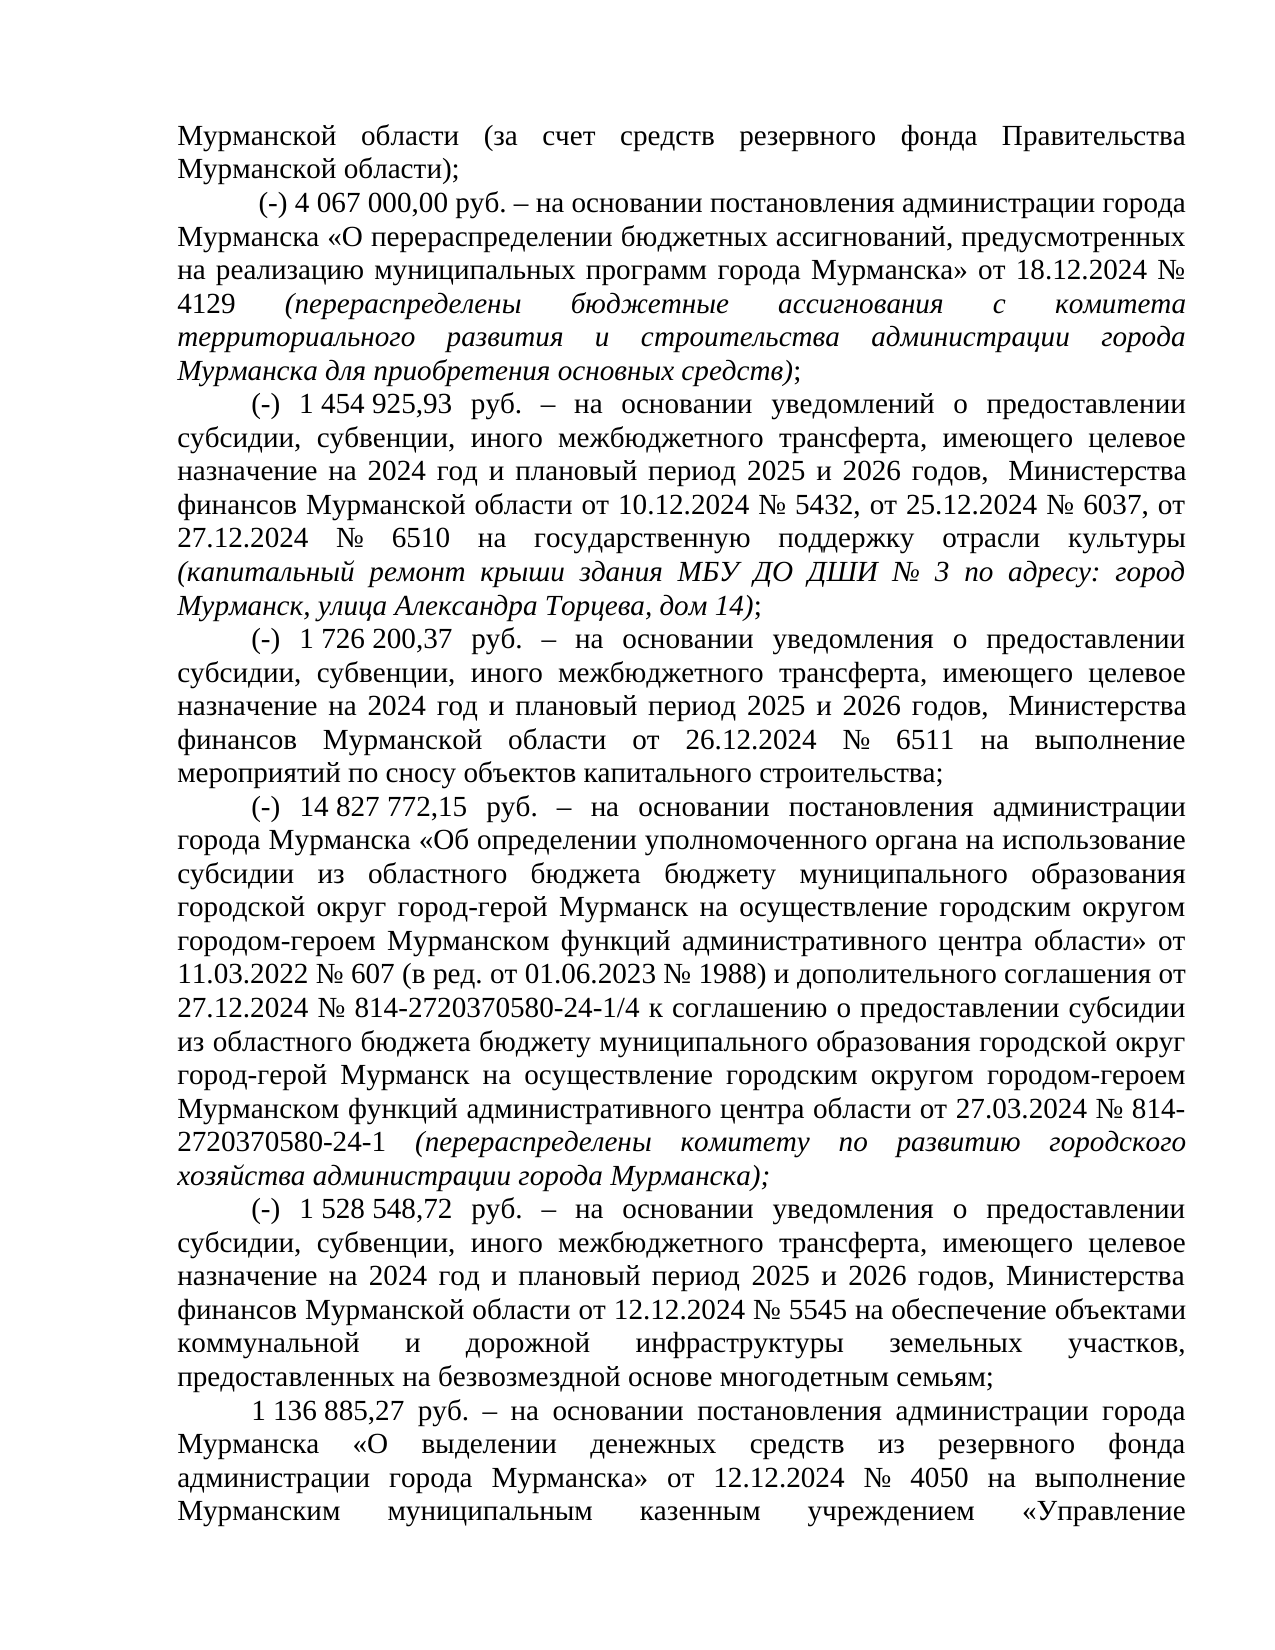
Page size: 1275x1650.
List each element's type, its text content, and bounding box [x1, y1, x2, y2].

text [177, 118, 1186, 185]
text (-) 1 454 925,93 руб. – на основании уведомлений о предоставлении субсидии, субвенции, иного межбюджетного трансферта, имеющего целевое назначение на 2024 год и плановый период 2025 и 2026 годов, Министерства финансов Мурманской области от 10.12.2024 № 5432, от 25.12.2024 № 6037, от 27.12.2024 № 6510 на государственную поддержку отрасли культуры (капитальный ремонт крыши здания МБУ ДО ДШИ № 3 по адресу: город Мурманск, улица Александра Торцева, дом 14); [177, 386, 1186, 621]
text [177, 1393, 1186, 1527]
text (-) 1 726 200,37 руб. – на основании уведомления о предоставлении субсидии, субвенции, иного межбюджетного трансферта, имеющего целевое назначение на 2024 год и плановый период 2025 и 2026 годов, Министерства финансов Мурманской области от 26.12.2024 № 6511 на выполнение мероприятий по сносу объектов капитального строительства; [177, 621, 1186, 789]
text (-) 1 528 548,72 руб. – на основании уведомления о предоставлении субсидии, субвенции, иного межбюджетного трансферта, имеющего целевое назначение на 2024 год и плановый период 2025 и 2026 годов, Министерства финансов Мурманской области от 12.12.2024 № 5545 на обеспечение объектами коммунальной и дорожной инфраструктуры земельных участков, предоставленных на безвозмездной основе многодетным семьям; [177, 1191, 1186, 1393]
text (-) 14 827 772,15 руб. – на основании постановления администрации города Мурманска «Об определении уполномоченного органа на использование субсидии из областного бюджета бюджету муниципального образования городской округ город-герой Мурманск на осуществление городским округом городом-героем Мурманском функций административного центра области» от 11.03.2022 № 607 (в ред. от 01.06.2023 № 1988) и дополительного соглашения от 27.12.2024 № 814-2720370580-24-1/4 к соглашению о предоставлении субсидии из областного бюджета бюджету муниципального образования городской округ город-герой Мурманск на осуществление городским округом городом-героем Мурманском функций административного центра области от 27.03.2024 № 814-2720370580-24-1 (перераспределены комитету по развитию городского хозяйства администрации города Мурманска); [177, 789, 1186, 1191]
text (-) 4 067 000,00 руб. – на основании постановления администрации города Мурманска «О перераспределении бюджетных ассигнований, предусмотренных на реализацию муниципальных программ города Мурманска» от 18.12.2024 № 4129 (перераспределены бюджетные ассигнования с комитета территориального развития и строительства администрации города Мурманска для приобретения основных средств); [177, 185, 1186, 386]
